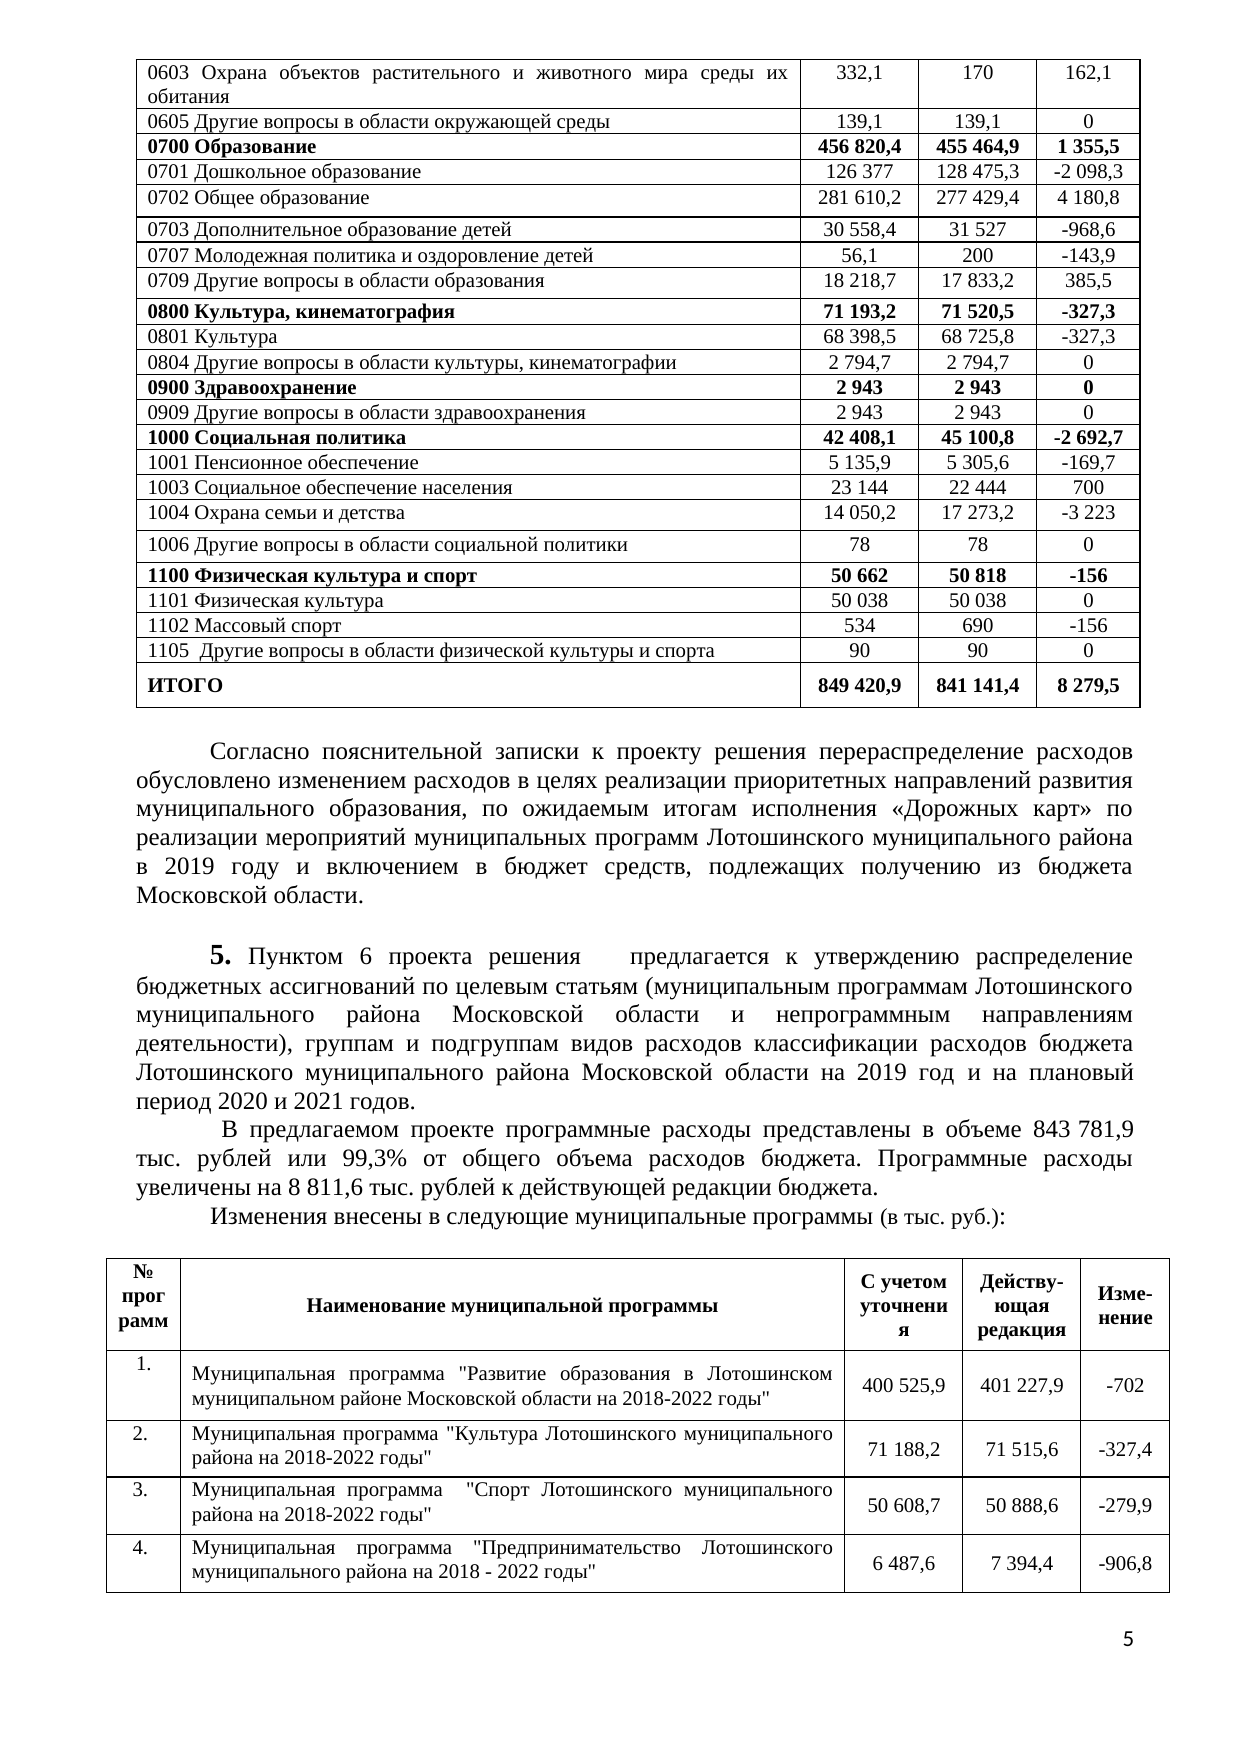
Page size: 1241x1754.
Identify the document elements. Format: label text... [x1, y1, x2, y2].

table_cell 277 429,4 [919, 185, 1036, 216]
table_cell -2 692,7 [1037, 425, 1139, 449]
table_cell 90 [801, 638, 918, 662]
table_cell 5 135,9 [801, 450, 918, 474]
table_cell -3 223 [1037, 500, 1139, 530]
table_cell 90 [919, 638, 1036, 662]
table_cell 0 [1037, 531, 1139, 562]
table_cell [107, 1351, 180, 1420]
table_cell 2 794,7 [919, 350, 1036, 374]
table_cell 332,1 [801, 60, 918, 108]
table_header Изме-нение [1081, 1259, 1169, 1350]
table_cell 200 [919, 243, 1036, 267]
table_cell 50 038 [801, 588, 918, 612]
table_cell 0 [1037, 350, 1139, 374]
table_cell 1100 Физическая культура и спорт [137, 563, 800, 587]
table_cell 50 608,7 [845, 1478, 962, 1533]
table_cell -327,3 [1037, 299, 1139, 323]
table_cell 0900 Здравоохранение [137, 375, 800, 399]
table_header С учетом уточнения [845, 1259, 962, 1350]
table_cell 1105 Другие вопросы в области физической культуры и спорта [137, 638, 800, 662]
table_cell -279,9 [1081, 1478, 1169, 1533]
table_cell 281 610,2 [801, 185, 918, 216]
table_cell 400 525,9 [845, 1351, 962, 1420]
table_header № программ [107, 1259, 180, 1350]
text Изменения внесены в следующие муниципальные программы (в тыс. руб.): [136, 1201, 1134, 1229]
table_cell 690 [919, 613, 1036, 637]
table_cell 68 725,8 [919, 325, 1036, 348]
table_cell -327,3 [1037, 325, 1139, 348]
table_cell 4 180,8 [1037, 185, 1139, 216]
table_header Наименование муниципальной программы [181, 1259, 844, 1350]
table_cell [107, 1421, 180, 1476]
table_cell 31 527 [919, 218, 1036, 241]
table_cell -968,6 [1037, 218, 1139, 241]
table_cell 170 [919, 60, 1036, 108]
table_cell 2 943 [919, 400, 1036, 424]
text В предлагаемом проекте программные расходы представлены в объеме 843 781,9 тыс. рублей или 99,3% от общего объема расходов бюджета. Программные расходы увеличены на 8 811,6 тыс. рублей к действующей редакции бюджета. [136, 1114, 1134, 1201]
table_cell -156 [1037, 563, 1139, 587]
table_cell 71 193,2 [801, 299, 918, 323]
table_cell 1001 Пенсионное обеспечение [137, 450, 800, 474]
table_cell -169,7 [1037, 450, 1139, 474]
table_cell -906,8 [1081, 1535, 1169, 1592]
table_cell 23 144 [801, 475, 918, 499]
table_cell 50 038 [919, 588, 1036, 612]
table_cell 456 820,4 [801, 134, 918, 158]
table_cell 0709 Другие вопросы в области образования [137, 268, 800, 298]
table_cell 7 394,4 [963, 1535, 1080, 1592]
table_cell 1004 Охрана семьи и детства [137, 500, 800, 530]
table_cell 0700 Образование [137, 134, 800, 158]
table_cell 22 444 [919, 475, 1036, 499]
table_cell 45 100,8 [919, 425, 1036, 449]
table_cell 0 [1037, 400, 1139, 424]
table_cell 50 662 [801, 563, 918, 587]
table_cell 0707 Молодежная политика и оздоровление детей [137, 243, 800, 267]
table_cell 0909 Другие вопросы в области здравоохранения [137, 400, 800, 424]
table_cell 71 520,5 [919, 299, 1036, 323]
table_cell 42 408,1 [801, 425, 918, 449]
table_cell -327,4 [1081, 1421, 1169, 1476]
table_cell -2 098,3 [1037, 160, 1139, 183]
table_cell 71 188,2 [845, 1421, 962, 1476]
table_cell 5 305,6 [919, 450, 1036, 474]
table_cell ИТОГО [137, 663, 800, 707]
table_cell 128 475,3 [919, 160, 1036, 183]
table_cell 401 227,9 [963, 1351, 1080, 1420]
table_cell 1006 Другие вопросы в области социальной политики [137, 531, 800, 562]
table_cell 0 [1037, 109, 1139, 133]
table_cell 455 464,9 [919, 134, 1036, 158]
table_cell [107, 1535, 180, 1592]
table_cell 534 [801, 613, 918, 637]
table_cell 14 050,2 [801, 500, 918, 530]
table_cell 6 487,6 [845, 1535, 962, 1592]
table_cell Муниципальная программа "Развитие образования в Лотошинском муниципальном районе Московской области на 2018-2022 годы" [181, 1351, 844, 1420]
table_cell 50 818 [919, 563, 1036, 587]
table_cell [107, 1478, 180, 1533]
table_cell 385,5 [1037, 268, 1139, 298]
table_cell 2 943 [801, 375, 918, 399]
table_cell 1102 Массовый спорт [137, 613, 800, 637]
table_cell 78 [801, 531, 918, 562]
table_cell 50 888,6 [963, 1478, 1080, 1533]
table_cell 0 [1037, 588, 1139, 612]
table_cell 139,1 [801, 109, 918, 133]
table_cell 2 794,7 [801, 350, 918, 374]
table_cell 17 833,2 [919, 268, 1036, 298]
table_cell 841 141,4 [919, 663, 1036, 707]
table_cell 0702 Общее образование [137, 185, 800, 216]
table_header Действу-ющая редакция [963, 1259, 1080, 1350]
table_cell 71 515,6 [963, 1421, 1080, 1476]
table_cell 849 420,9 [801, 663, 918, 707]
table_cell 139,1 [919, 109, 1036, 133]
table_cell -156 [1037, 613, 1139, 637]
table_cell 78 [919, 531, 1036, 562]
table_cell 2 943 [801, 400, 918, 424]
table_cell 126 377 [801, 160, 918, 183]
table_cell 0701 Дошкольное образование [137, 160, 800, 183]
table_cell 1003 Социальное обеспечение населения [137, 475, 800, 499]
table_cell 0 [1037, 375, 1139, 399]
table_cell Муниципальная программа "Предпринимательство Лотошинского муниципального района на 2018 - 2022 годы" [181, 1535, 844, 1592]
table_cell Муниципальная программа "Культура Лотошинского муниципального района на 2018-2022 годы" [181, 1421, 844, 1476]
table_cell 700 [1037, 475, 1139, 499]
table_cell 162,1 [1037, 60, 1139, 108]
table_cell 0605 Другие вопросы в области окружающей среды [137, 109, 800, 133]
table_cell -702 [1081, 1351, 1169, 1420]
table_cell 56,1 [801, 243, 918, 267]
table_cell -143,9 [1037, 243, 1139, 267]
table_cell 1 355,5 [1037, 134, 1139, 158]
table_cell 0 [1037, 638, 1139, 662]
list Согласно пояснительной записки к проекту решения перераспределение расходов обусловлено изменением расходов в целях реализации приоритетных направлений развития муниципального образования, по ожидаемым итогам исполнения «Дорожных карт» по реализации мероприятий муниципальных программ Лотошинского муниципального района в 2019 году и включением в бюджет средств, подлежащих получению из бюджета Московской области. [136, 736, 1134, 908]
table_cell 0801 Культура [137, 325, 800, 348]
table_cell 8 279,5 [1037, 663, 1139, 707]
table_cell 0703 Дополнительное образование детей [137, 218, 800, 241]
table_cell 1000 Социальная политика [137, 425, 800, 449]
table_cell 68 398,5 [801, 325, 918, 348]
table_cell 0800 Культура, кинематография [137, 299, 800, 323]
table_cell 0603 Охрана объектов растительного и животного мира среды их обитания [137, 60, 800, 108]
text 5. Пунктом 6 проекта решения предлагается к утверждению распределение бюджетных ассигнований по целевым статьям (муниципальным программам Лотошинского муниципального района Московской области и непрограммным направлениям деятельности), группам и подгруппам видов расходов классификации расходов бюджета Лотошинского муниципального района Московской области на 2019 год и на плановый период 2020 и 2021 годов. [136, 937, 1134, 1114]
table_cell 0804 Другие вопросы в области культуры, кинематографии [137, 350, 800, 374]
table_cell Муниципальная программа "Спорт Лотошинского муниципального района на 2018-2022 годы" [181, 1478, 844, 1533]
table_cell 2 943 [919, 375, 1036, 399]
table_cell 30 558,4 [801, 218, 918, 241]
table_cell 18 218,7 [801, 268, 918, 298]
table_cell 1101 Физическая культура [137, 588, 800, 612]
table_cell 17 273,2 [919, 500, 1036, 530]
